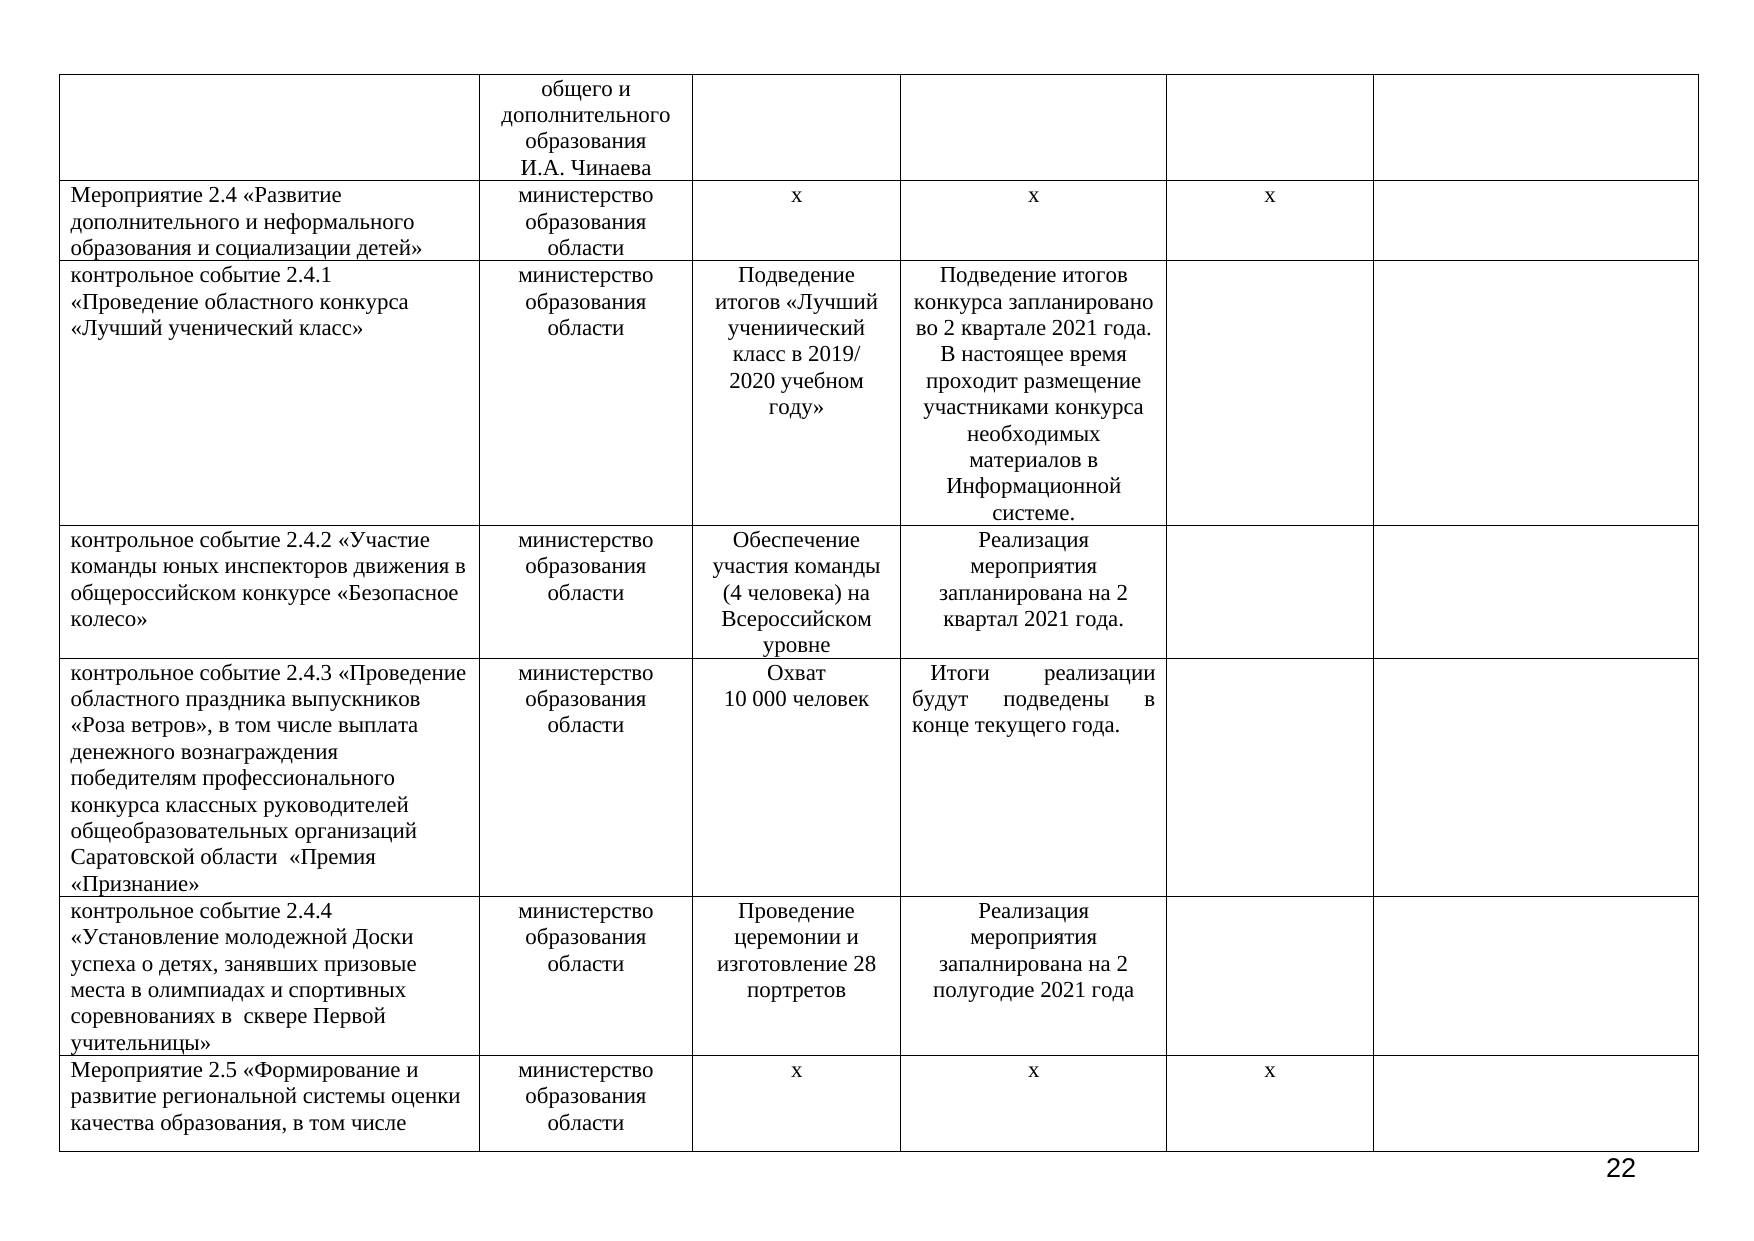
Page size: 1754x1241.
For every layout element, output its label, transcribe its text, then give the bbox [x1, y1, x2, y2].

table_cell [480, 1056, 692, 1151]
table_cell Подведение итогов конкурса запланировано во 2 квартале 2021 года. В настоящее время проходит размещение участниками конкурса необходимых материалов в Информационной системе. [901, 261, 1166, 525]
table_cell контрольное событие 2.4.3 «Проведение областного праздника выпускников «Роза ветров», в том числе выплата денежного вознаграждения победителям профессионального конкурса классных руководителей общеобразовательных организаций Саратовской области «Премия «Признание» [60, 659, 479, 896]
table_cell Проведение церемонии и изготовление 28 портретов [693, 897, 900, 1055]
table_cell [60, 75, 479, 180]
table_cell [480, 75, 692, 180]
table_cell Итоги реализации будут подведены в конце текущего года. [901, 659, 1166, 896]
table_cell министерство образования области [480, 526, 692, 658]
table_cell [693, 75, 900, 180]
table_cell Реализация мероприятия запланирована на 2 квартал 2021 года. [901, 526, 1166, 658]
table_cell Мероприятие 2.4 «Развитие дополнительного и неформального образования и социализации детей» [60, 181, 479, 260]
table_cell [1374, 897, 1698, 1055]
table_cell контрольное событие 2.4.1 «Проведение областного конкурса «Лучший ученический класс» [60, 261, 479, 525]
table_cell [1374, 526, 1698, 658]
table_cell [1167, 261, 1373, 525]
table_cell [1167, 659, 1373, 896]
table_cell [1374, 75, 1698, 180]
table_cell [1374, 1056, 1698, 1151]
table_cell [1374, 659, 1698, 896]
table_cell [1374, 181, 1698, 260]
table_cell [1374, 261, 1698, 525]
table_cell х [901, 1056, 1166, 1151]
table_cell министерство образования области [480, 181, 692, 260]
table_cell Обеспечение участия команды (4 человека) на Всероссийском уровне [693, 526, 900, 658]
table_cell х [693, 181, 900, 260]
table_cell контрольное событие 2.4.2 «Участие команды юных инспекторов движения в общероссийском конкурсе «Безопасное колесо» [60, 526, 479, 658]
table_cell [60, 1056, 479, 1151]
table_cell контрольное событие 2.4.4 «Установление молодежной Доски успеха о детях, занявших призовые места в олимпиадах и спортивных соревнованиях в сквере Первой учительницы» [60, 897, 479, 1055]
table_cell министерство образования области [480, 261, 692, 525]
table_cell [901, 75, 1166, 180]
table_cell министерство образования области [480, 659, 692, 896]
table_cell Охват 10 000 человек [693, 659, 900, 896]
table_cell Реализация мероприятия запалнирована на 2 полугодие 2021 года [901, 897, 1166, 1055]
table_cell министерство образования области [480, 897, 692, 1055]
table_cell [1167, 897, 1373, 1055]
table_cell [1167, 526, 1373, 658]
table_cell х [693, 1056, 900, 1151]
table_cell х [1167, 181, 1373, 260]
table_cell х [901, 181, 1166, 260]
table_cell Подведение итогов «Лучший учениический класс в 2019/ 2020 учебном году» [693, 261, 900, 525]
table_cell 1 [1167, 75, 1373, 180]
table_cell х [1167, 1056, 1373, 1151]
